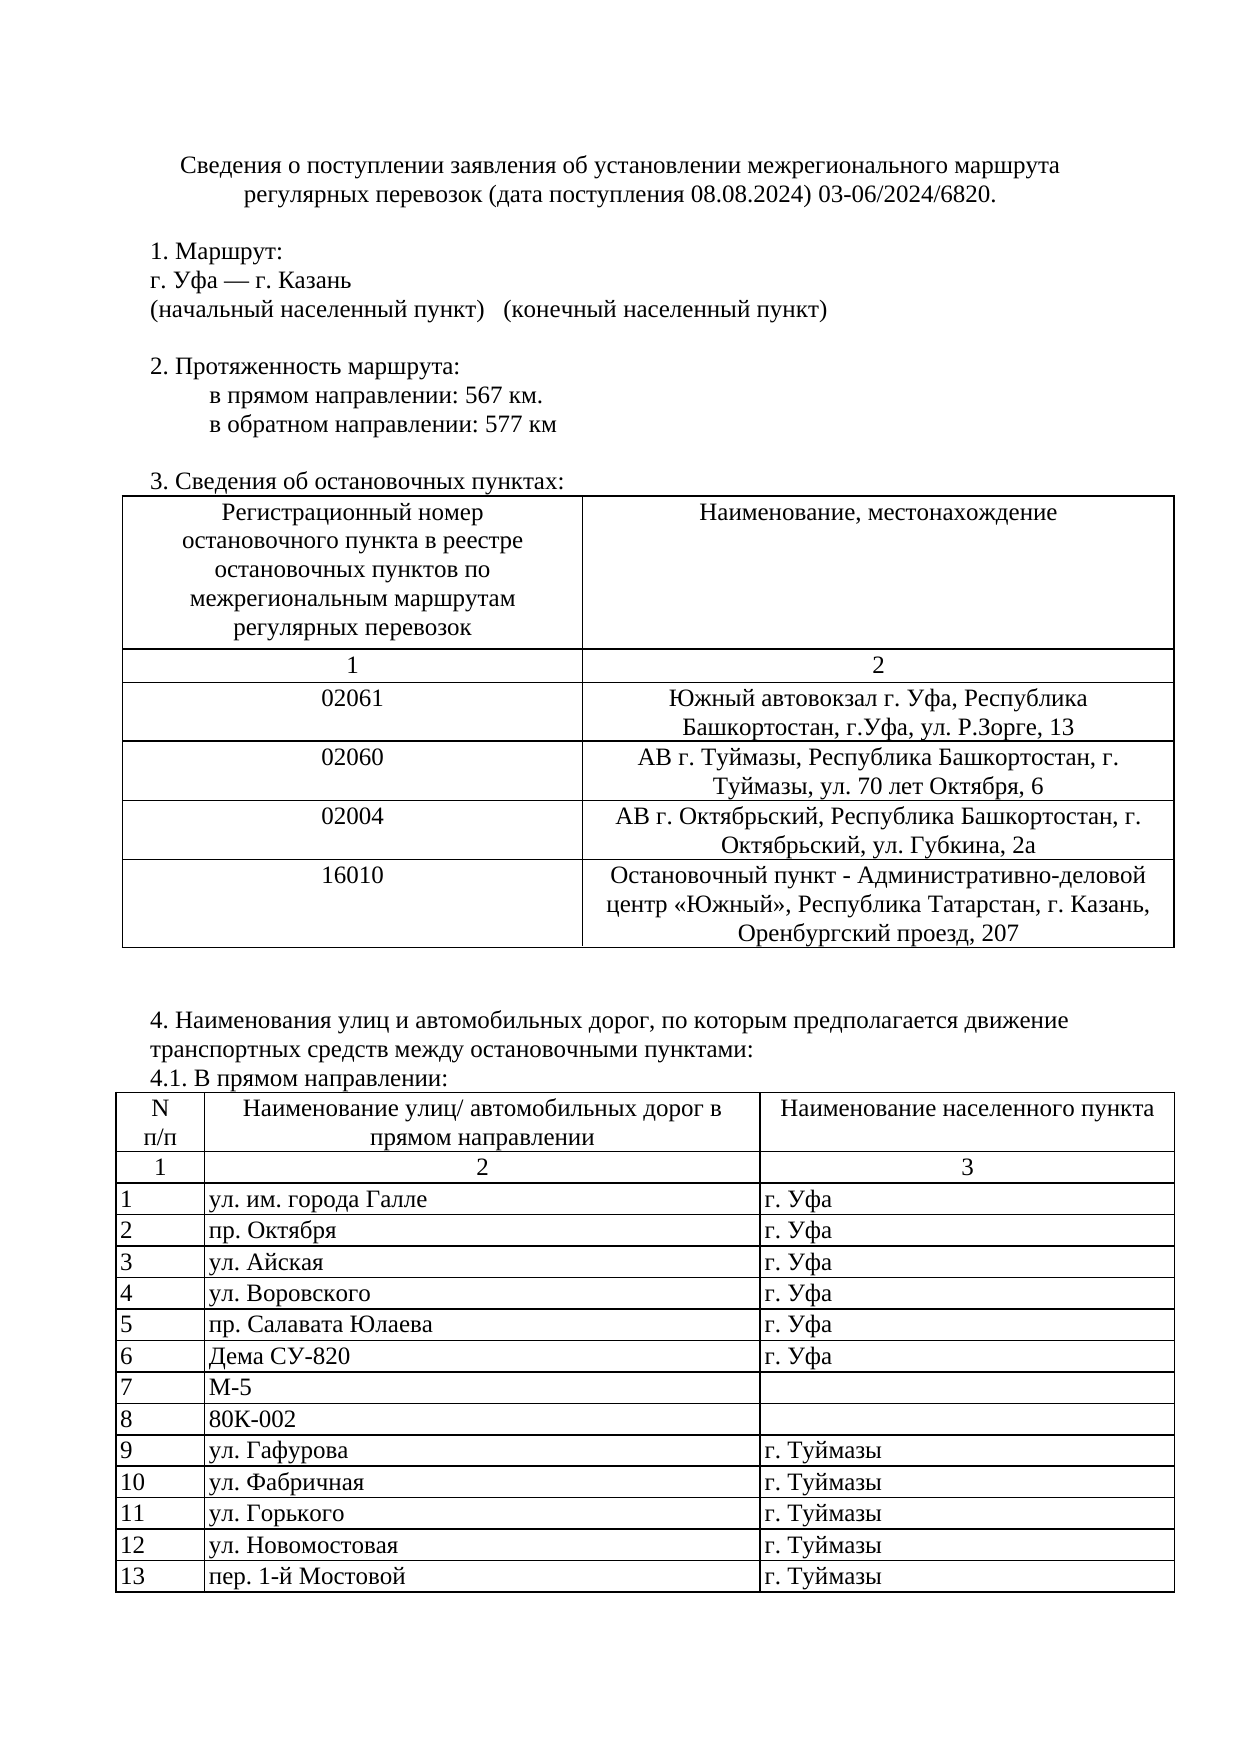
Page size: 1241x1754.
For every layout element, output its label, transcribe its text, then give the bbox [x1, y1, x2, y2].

table_cell ул. Фабричная [205, 1467, 759, 1497]
table_cell г. Уфа [761, 1247, 1174, 1277]
table_cell пр. Октября [205, 1215, 759, 1245]
text 4. Наименования улиц и автомобильных дорог, по которым предполагается движение транспортных средств между остановочными пунктами: [150, 1005, 1090, 1063]
table_header Наименование населенного пункта [761, 1093, 1174, 1151]
table_cell Дема СУ-820 [205, 1341, 759, 1371]
table_cell [761, 1373, 1174, 1402]
table_cell пер. 1-й Мостовой [205, 1561, 759, 1591]
table_cell 2 [117, 1215, 204, 1245]
table_cell г. Туймазы [761, 1561, 1174, 1591]
table_cell ул. Гафурова [205, 1436, 759, 1465]
table_cell Остановочный пункт - Административно-деловой центр «Южный», Республика Татарстан, г. Казань, Оренбургский проезд, 207 [583, 860, 1173, 946]
table_cell пр. Салавата Юлаева [205, 1310, 759, 1339]
table_cell ул. Айская [205, 1247, 759, 1277]
text Сведения о поступлении заявления об установлении межрегионального маршрута регулярных перевозок (дата поступления 08.08.2024) 03-06/2024/6820. [150, 150, 1090, 207]
table_cell 02061 [123, 683, 582, 740]
table_cell 8 [117, 1404, 204, 1434]
text в прямом направлении: 567 км. [150, 380, 1090, 409]
table_cell г. Уфа [761, 1341, 1174, 1371]
table_cell ул. Горького [205, 1498, 759, 1528]
table_cell 4 [117, 1278, 204, 1308]
table_header Регистрационный номер остановочного пункта в реестре остановочных пунктов по межрегиональным маршрутам регулярных перевозок [123, 497, 582, 648]
table_cell ул. Новомостовая [205, 1530, 759, 1560]
table_cell 12 [117, 1530, 204, 1560]
table_cell АВ г. Октябрьский, Республика Башкортостан, г. Октябрьский, ул. Губкина, 2а [583, 801, 1173, 858]
table_cell 13 [117, 1561, 204, 1591]
table_cell 1 [117, 1152, 204, 1182]
table_cell 10 [117, 1467, 204, 1497]
table_cell 02004 [123, 801, 582, 858]
table_cell 80К-002 [205, 1404, 759, 1434]
table_cell г. Уфа [761, 1310, 1174, 1339]
table_cell М-5 [205, 1373, 759, 1402]
table_cell ул. Воровского [205, 1278, 759, 1308]
table_cell г. Уфа [761, 1278, 1174, 1308]
table_cell г. Туймазы [761, 1530, 1174, 1560]
table_cell Южный автовокзал г. Уфа, Республика Башкортостан, г.Уфа, ул. Р.Зорге, 13 [583, 683, 1173, 740]
table_cell 3 [761, 1152, 1174, 1182]
table_cell 2 [205, 1152, 759, 1182]
table_cell г. Туймазы [761, 1467, 1174, 1497]
table_cell 2 [583, 650, 1173, 681]
table_cell 02060 [123, 742, 582, 799]
table_cell 1 [123, 650, 582, 681]
table_cell г. Туймазы [761, 1498, 1174, 1528]
table_cell ул. им. города Галле [205, 1184, 759, 1214]
text в обратном направлении: 577 км [150, 409, 1090, 437]
table_cell [761, 1404, 1174, 1434]
table_cell АВ г. Туймазы, Республика Башкортостан, г. Туймазы, ул. 70 лет Октября, 6 [583, 742, 1173, 799]
text 1. Маршрут: [150, 236, 1090, 265]
table_cell 5 [117, 1310, 204, 1339]
table_header N п/п [117, 1093, 204, 1151]
text г. Уфа — г. Казань [150, 265, 1090, 294]
table_cell 6 [117, 1341, 204, 1371]
table_header Наименование улиц/ автомобильных дорог в прямом направлении [205, 1093, 759, 1151]
table_header Наименование, местонахождение [583, 497, 1173, 648]
text (начальный населенный пункт) (конечный населенный пункт) [150, 294, 1090, 322]
table_cell 11 [117, 1498, 204, 1528]
table_cell 16010 [123, 860, 582, 946]
text 3. Сведения об остановочных пунктах: [150, 466, 1090, 495]
text 4.1. В прямом направлении: [150, 1063, 1090, 1092]
table_cell г. Туймазы [761, 1436, 1174, 1465]
table_cell г. Уфа [761, 1215, 1174, 1245]
table_cell 3 [117, 1247, 204, 1277]
table_cell 7 [117, 1373, 204, 1402]
table_cell 1 [117, 1184, 204, 1214]
text 2. Протяженность маршрута: [150, 351, 1090, 380]
table_cell г. Уфа [761, 1184, 1174, 1214]
table_cell 9 [117, 1436, 204, 1465]
